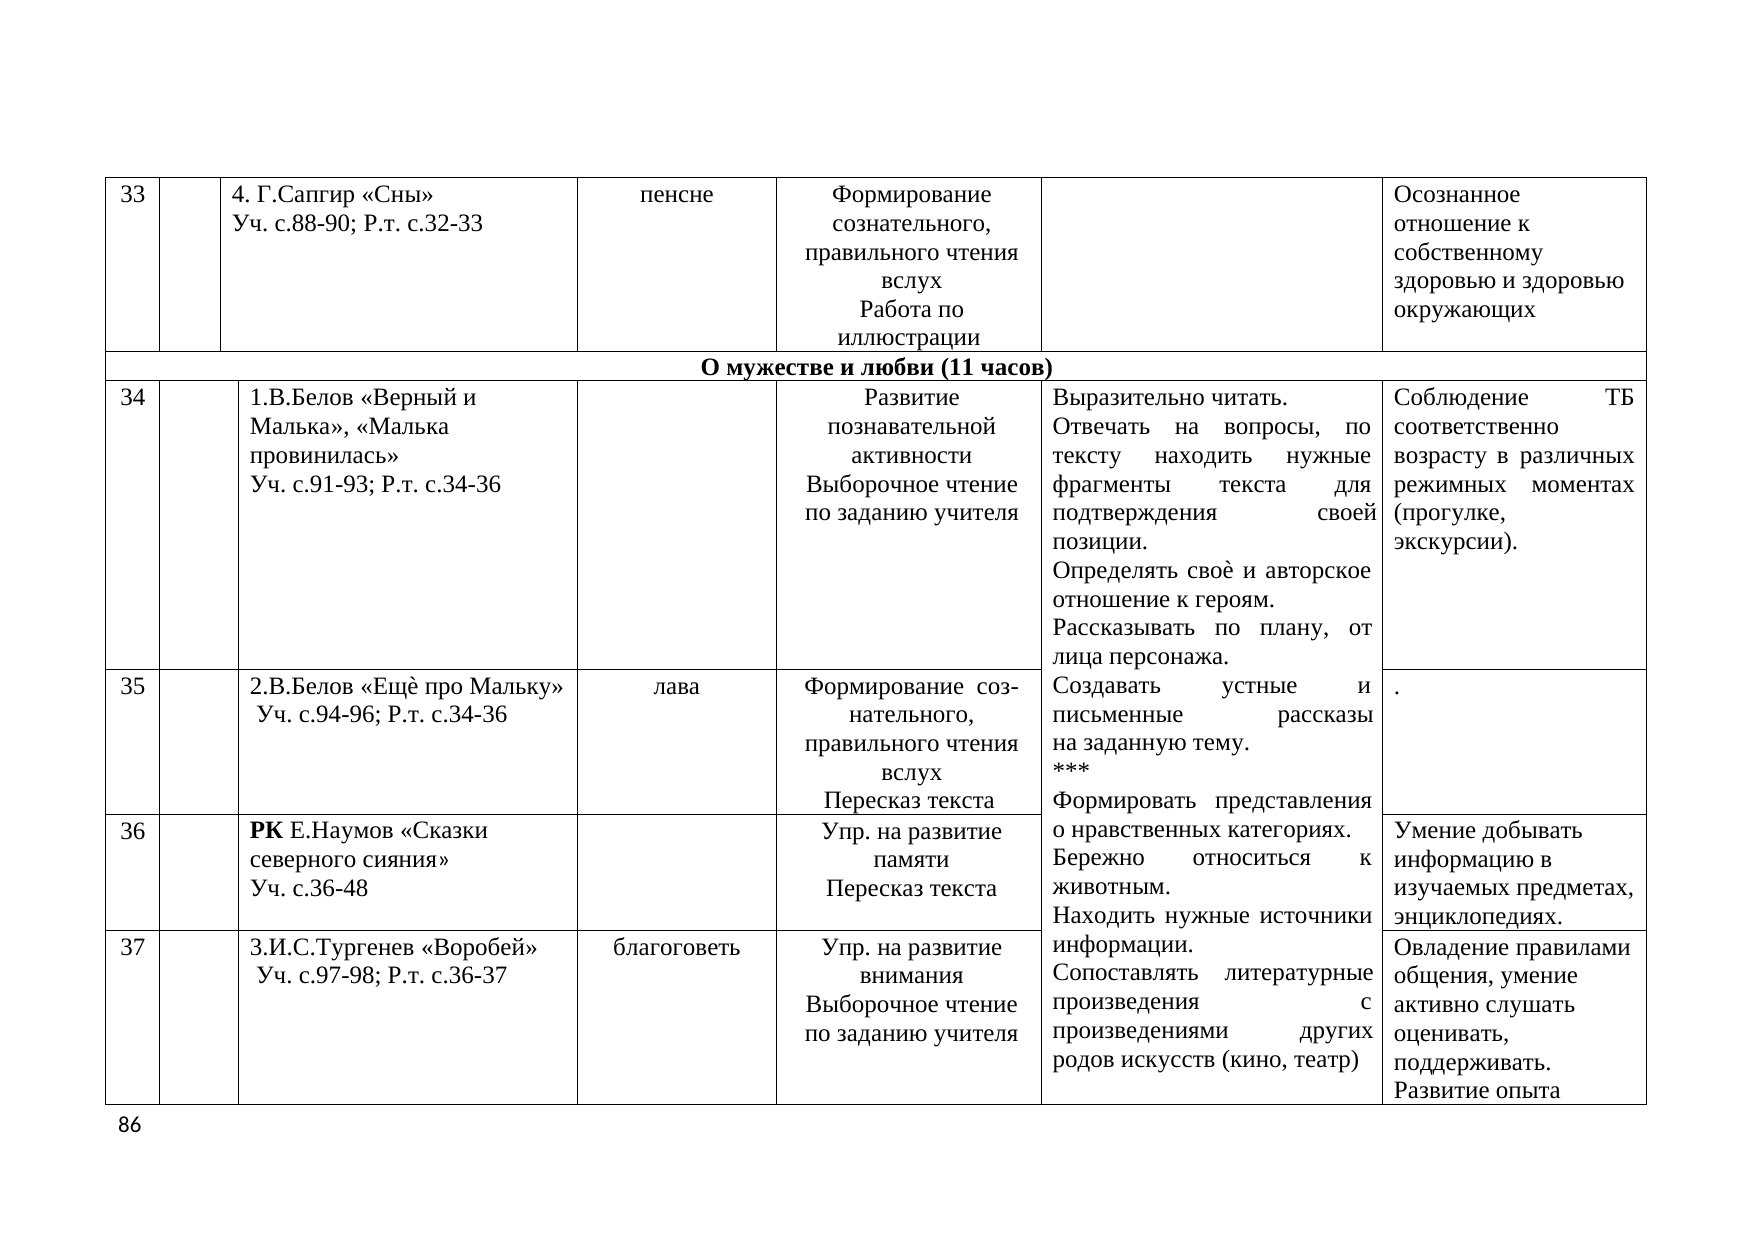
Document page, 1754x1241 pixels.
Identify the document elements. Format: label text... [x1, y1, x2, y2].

text 86 [118, 1110, 1667, 1138]
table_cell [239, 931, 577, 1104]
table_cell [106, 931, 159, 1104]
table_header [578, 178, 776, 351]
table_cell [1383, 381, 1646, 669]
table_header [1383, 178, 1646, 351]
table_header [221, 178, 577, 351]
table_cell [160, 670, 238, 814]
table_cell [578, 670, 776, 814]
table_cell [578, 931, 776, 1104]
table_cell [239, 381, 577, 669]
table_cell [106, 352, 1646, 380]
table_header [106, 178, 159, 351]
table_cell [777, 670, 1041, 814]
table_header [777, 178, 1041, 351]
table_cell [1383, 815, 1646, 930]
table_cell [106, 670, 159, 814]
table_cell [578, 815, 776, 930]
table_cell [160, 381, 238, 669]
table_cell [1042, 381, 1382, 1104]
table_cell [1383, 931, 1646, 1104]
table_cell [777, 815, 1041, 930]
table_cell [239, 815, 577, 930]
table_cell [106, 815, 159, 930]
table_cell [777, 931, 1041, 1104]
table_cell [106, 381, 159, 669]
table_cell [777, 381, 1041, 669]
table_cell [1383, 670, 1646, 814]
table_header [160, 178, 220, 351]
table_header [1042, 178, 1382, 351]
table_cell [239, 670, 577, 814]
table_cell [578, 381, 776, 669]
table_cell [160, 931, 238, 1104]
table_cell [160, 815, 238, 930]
